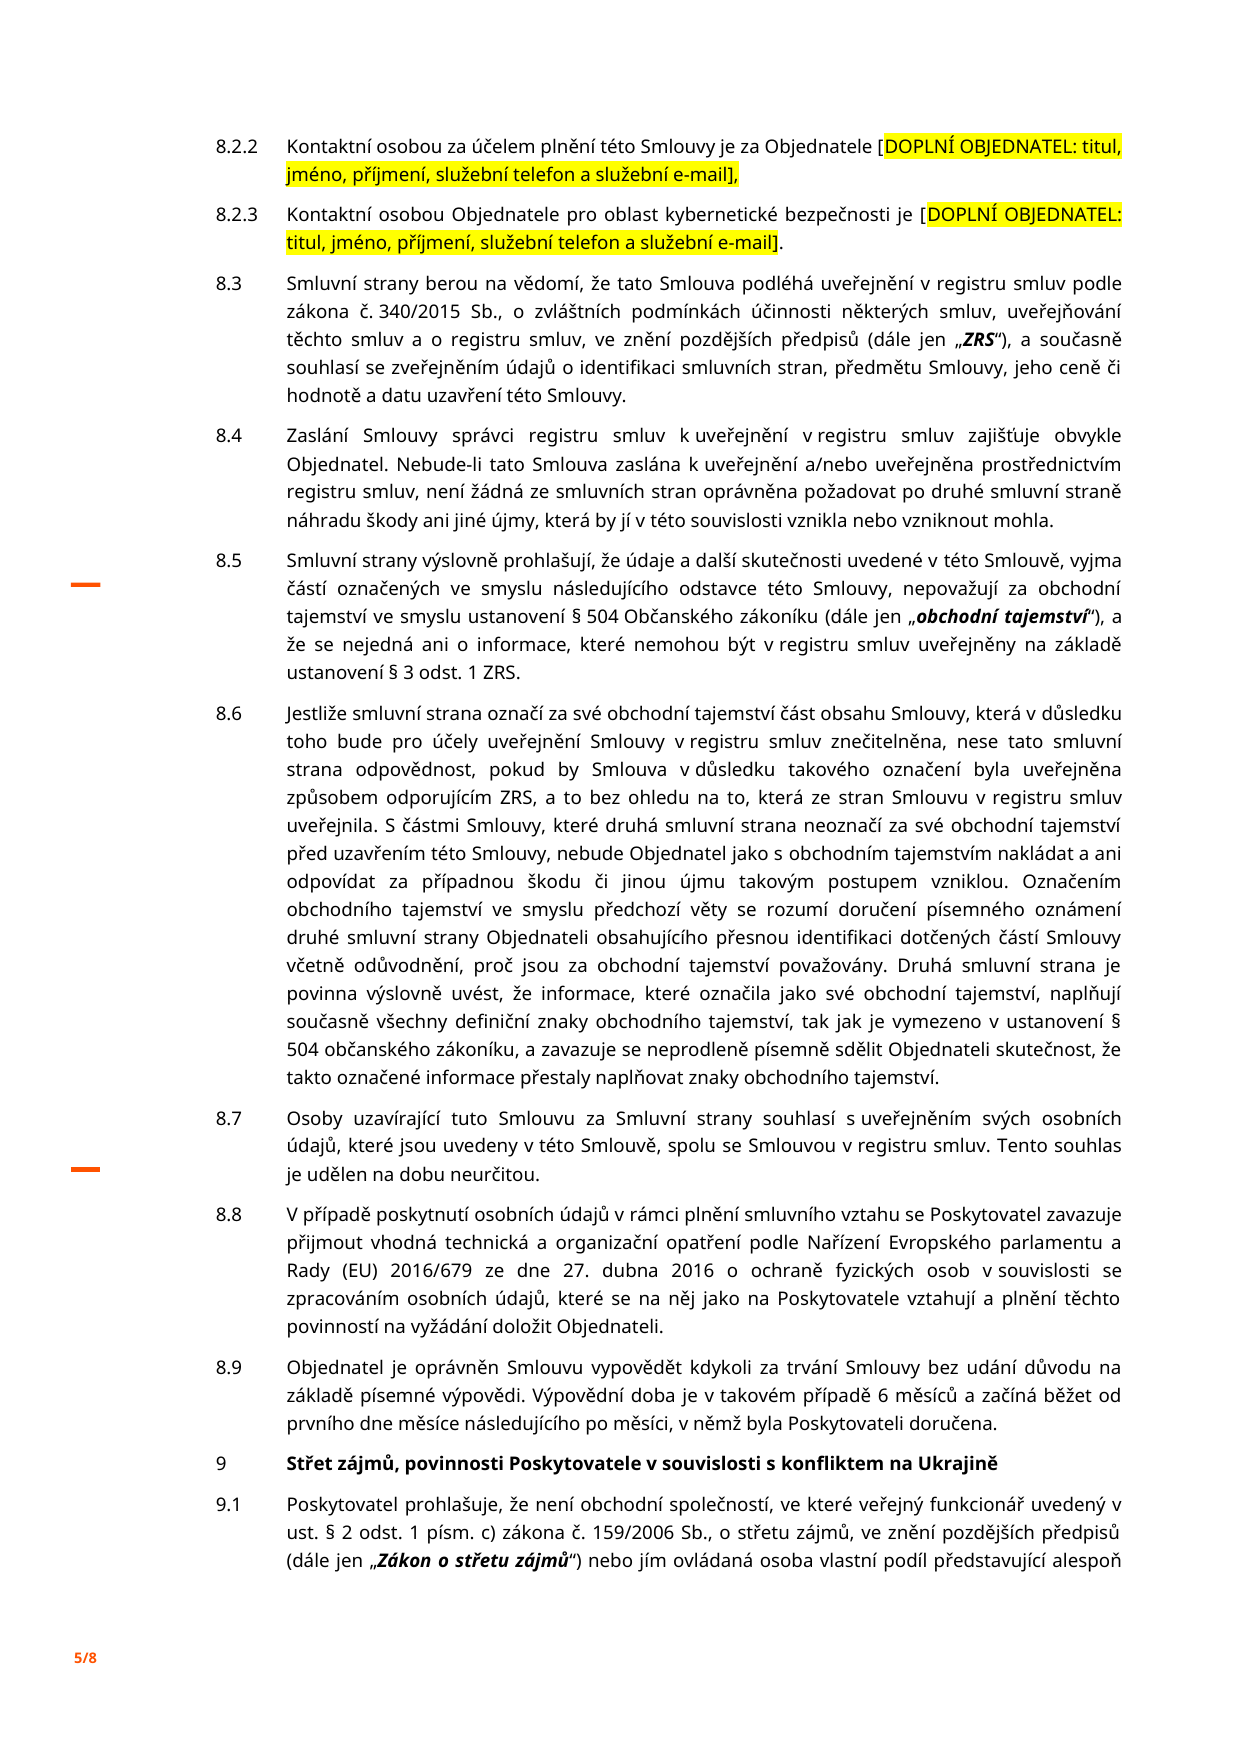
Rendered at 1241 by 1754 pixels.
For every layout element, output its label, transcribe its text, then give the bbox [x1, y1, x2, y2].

subtitle Zaslání Smlouvy správci registru smluv k uveřejnění v registru smluv zajišťuje obvykle Objednatel. Nebude-li tato Smlouva zaslána k uveřejnění a/nebo uveřejněna prostřednictvím registru smluv, není žádná ze smluvních stran oprávněna požadovat po druhé smluvní straně náhradu škody ani jiné újmy, která by jí v této souvislosti vznikla nebo vzniknout mohla. [216, 423, 1122, 532]
subtitle Kontaktní osobou za účelem plnění této Smlouvy je za Objednatele [DOPLNÍ OBJEDNATEL: titul, jméno, příjmení, služební telefon a služební e-mail], [216, 133, 1122, 187]
subtitle Jestliže smluvní strana označí za své obchodní tajemství část obsahu Smlouvy, která v důsledku toho bude pro účely uveřejnění Smlouvy v registru smluv znečitelněna, nese tato smluvní strana odpovědnost, pokud by Smlouva v důsledku takového označení byla uveřejněna způsobem odporujícím ZRS, a to bez ohledu na to, která ze stran Smlouvu v registru smluv uveřejnila. S částmi Smlouvy, které druhá smluvní strana neoznačí za své obchodní tajemství před uzavřením této Smlouvy, nebude Objednatel jako s obchodním tajemstvím nakládat a ani odpovídat za případnou škodu či jinou újmu takovým postupem vzniklou. Označením obchodního tajemství ve smyslu předchozí věty se rozumí doručení písemného oznámení druhé smluvní strany Objednateli obsahujícího přesnou identifikaci dotčených částí Smlouvy včetně odůvodnění, proč jsou za obchodní tajemství považovány. Druhá smluvní strana je povinna výslovně uvést, že informace, které označila jako své obchodní tajemství, naplňují současně všechny definiční znaky obchodního tajemství, tak jak je vymezeno v ustanovení § 504 občanského zákoníku, a zavazuje se neprodleně písemně sdělit Objednateli skutečnost, že takto označené informace přestaly naplňovat znaky obchodního tajemství. [216, 700, 1122, 1090]
subtitle Smluvní strany berou na vědomí, že tato Smlouva podléhá uveřejnění v registru smluv podle zákona č. 340/2015 Sb., o zvláštních podmínkách účinnosti některých smluv, uveřejňování těchto smluv a o registru smluv, ve znění pozdějších předpisů (dále jen „ZRS“), a současně souhlasí se zveřejněním údajů o identifikaci smluvních stran, předmětu Smlouvy, jeho ceně či hodnotě a datu uzavření této Smlouvy. [216, 270, 1122, 408]
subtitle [216, 1491, 1122, 1573]
subtitle Smluvní strany výslovně prohlašují, že údaje a další skutečnosti uvedené v této Smlouvě, vyjma částí označených ve smyslu následujícího odstavce této Smlouvy, nepovažují za obchodní tajemství ve smyslu ustanovení § 504 Občanského zákoníku (dále jen „obchodní tajemství“), a že se nejedná ani o informace, které nemohou být v registru smluv uveřejněny na základě ustanovení § 3 odst. 1 ZRS. [216, 547, 1122, 685]
subtitle Kontaktní osobou Objednatele pro oblast kybernetické bezpečnosti je [DOPLNÍ OBJEDNATEL: titul, jméno, příjmení, služební telefon a služební e-mail]. [216, 202, 1122, 255]
subtitle Střet zájmů, povinnosti Poskytovatele v souvislosti s konfliktem na Ukrajině [216, 1451, 1122, 1476]
subtitle Objednatel je oprávněn Smlouvu vypovědět kdykoli za trvání Smlouvy bez udání důvodu na základě písemné výpovědi. Výpovědní doba je v takovém případě 6 měsíců a začíná běžet od prvního dne měsíce následujícího po měsíci, v němž byla Poskytovateli doručena. [216, 1354, 1122, 1436]
subtitle V případě poskytnutí osobních údajů v rámci plnění smluvního vztahu se Poskytovatel zavazuje přijmout vhodná technická a organizační opatření podle Nařízení Evropského parlamentu a Rady (EU) 2016/679 ze dne 27. dubna 2016 o ochraně fyzických osob v souvislosti se zpracováním osobních údajů, které se na něj jako na Poskytovatele vztahují a plnění těchto povinností na vyžádání doložit Objednateli. [216, 1201, 1122, 1339]
subtitle Osoby uzavírající tuto Smlouvu za Smluvní strany souhlasí s uveřejněním svých osobních údajů, které jsou uvedeny v této Smlouvě, spolu se Smlouvou v registru smluv. Tento souhlas je udělen na dobu neurčitou. [216, 1105, 1122, 1186]
